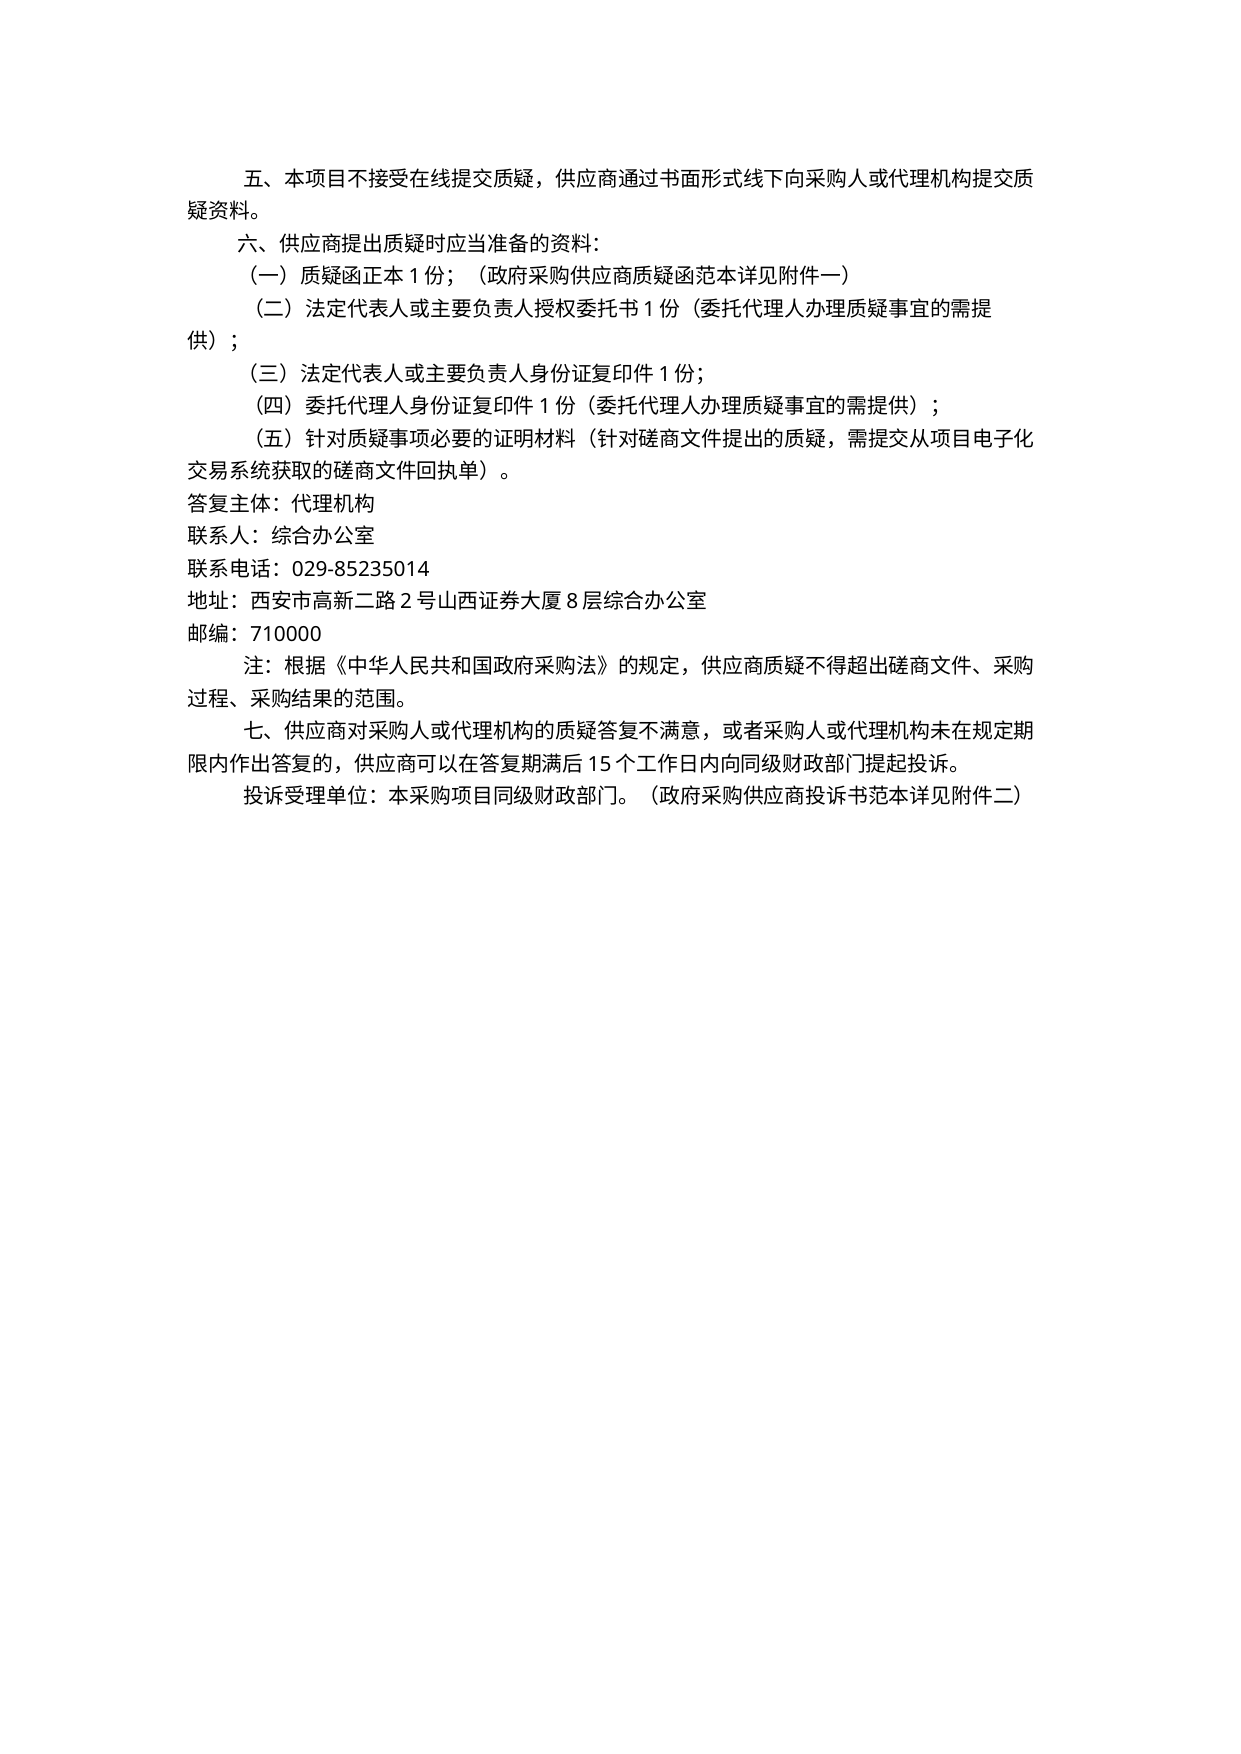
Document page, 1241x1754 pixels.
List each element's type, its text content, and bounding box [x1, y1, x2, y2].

text 答复主体：代理机构 [187, 487, 1053, 519]
text 注：根据《中华人民共和国政府采购法》的规定，供应商质疑不得超出磋商文件、采购过程、采购结果的范围。 [187, 649, 1053, 714]
text 投诉受理单位：本采购项目同级财政部门。（政府采购供应商投诉书范本详见附件二） [187, 779, 1053, 812]
text 六、供应商提出质疑时应当准备的资料： [187, 227, 1053, 259]
text 邮编：710000 [187, 617, 1053, 649]
text （二）法定代表人或主要负责人授权委托书1份（委托代理人办理质疑事宜的需提供）； [187, 292, 1053, 357]
text （三）法定代表人或主要负责人身份证复印件1份； [187, 357, 1053, 389]
text 七、供应商对采购人或代理机构的质疑答复不满意，或者采购人或代理机构未在规定期限内作出答复的，供应商可以在答复期满后15个工作日内向同级财政部门提起投诉。 [187, 714, 1053, 779]
text 地址：西安市高新二路2号山西证券大厦8层综合办公室 [187, 584, 1053, 617]
text （一）质疑函正本1份；（政府采购供应商质疑函范本详见附件一） [187, 259, 1053, 292]
text 联系人：综合办公室 [187, 519, 1053, 552]
text 五、本项目不接受在线提交质疑，供应商通过书面形式线下向采购人或代理机构提交质疑资料。 [187, 162, 1053, 227]
text （四）委托代理人身份证复印件1份（委托代理人办理质疑事宜的需提供）； [187, 389, 1053, 422]
text （五）针对质疑事项必要的证明材料（针对磋商文件提出的质疑，需提交从项目电子化交易系统获取的磋商文件回执单）。 [187, 422, 1053, 487]
text 联系电话：029-85235014 [187, 552, 1053, 584]
